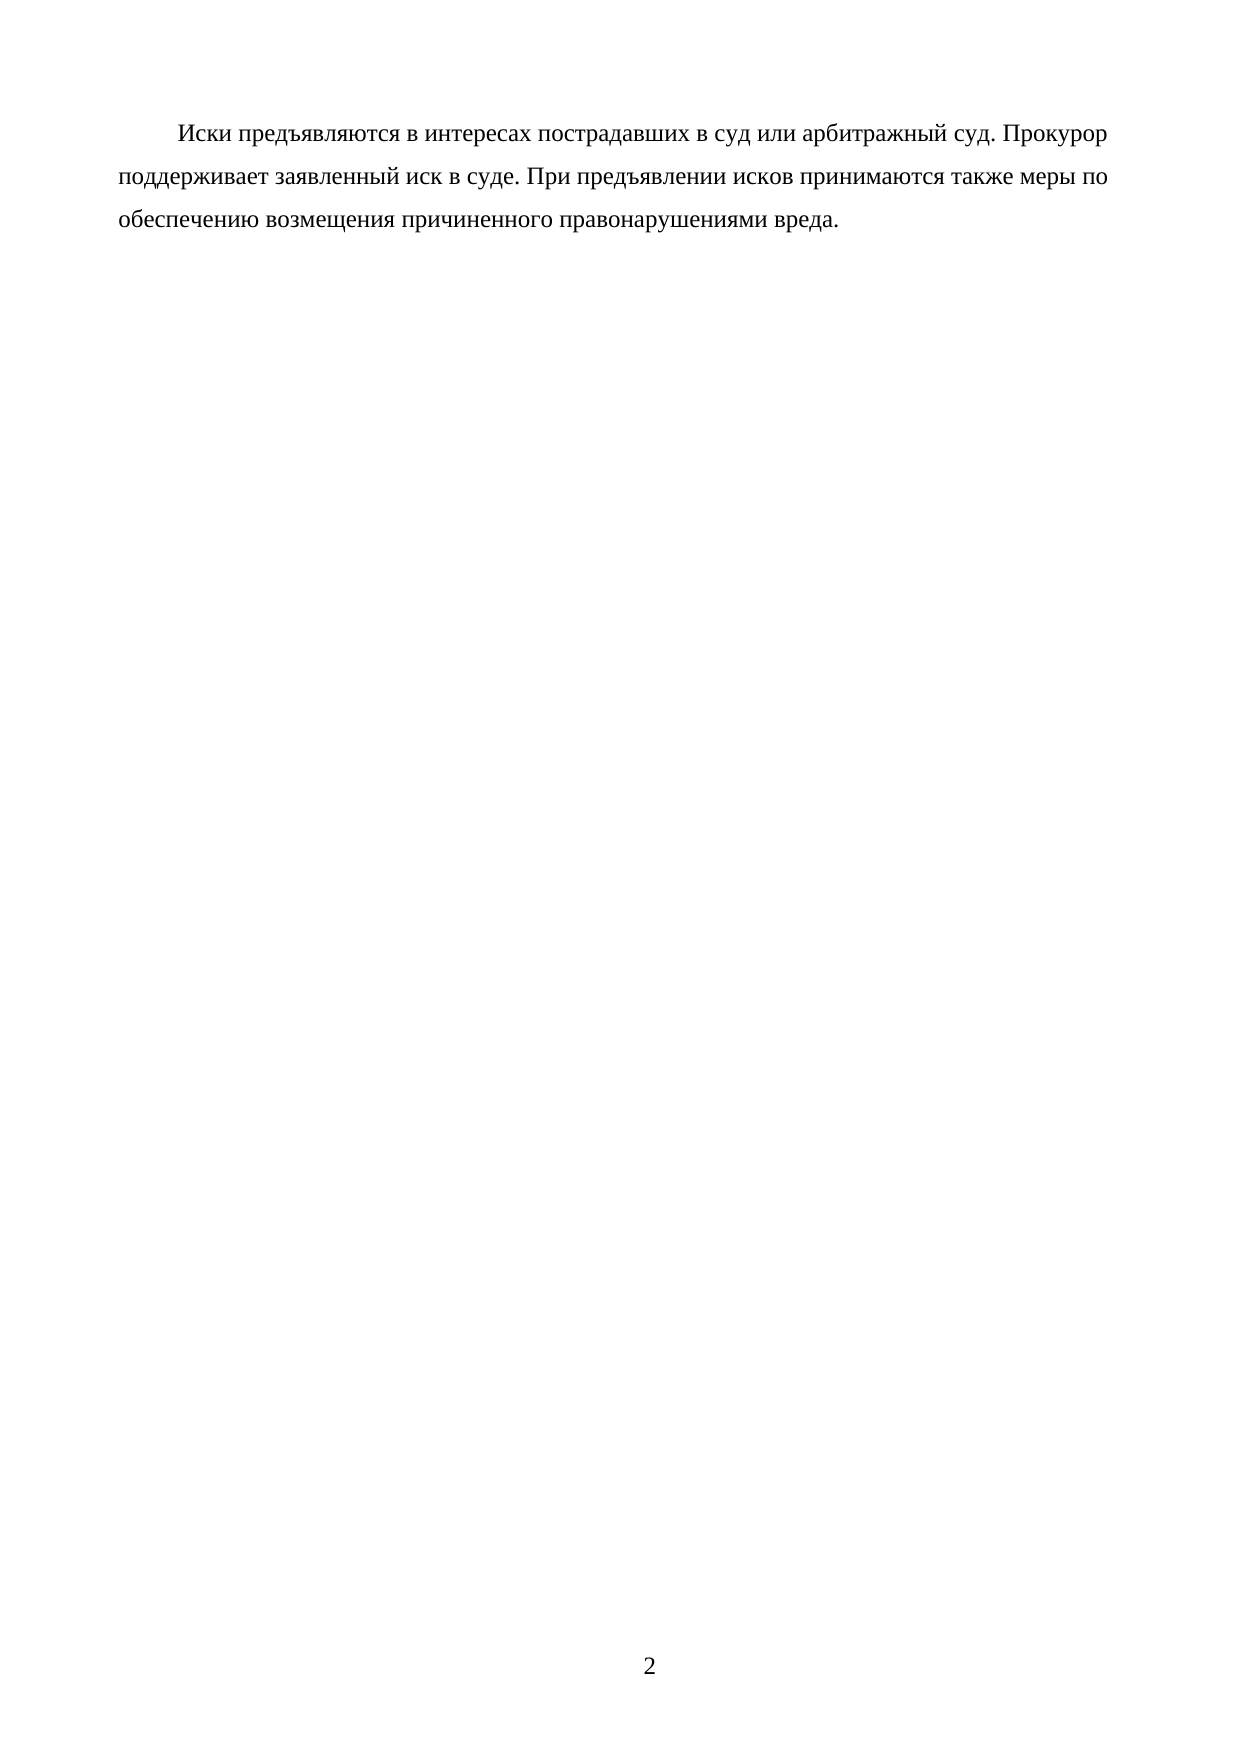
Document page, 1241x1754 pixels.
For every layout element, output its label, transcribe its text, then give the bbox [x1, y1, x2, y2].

text Иски предъявляются в интересах пострадавших в суд или арбитражный суд. Прокурор поддерживает заявленный иск в суде. При предъявлении исков принимаются также меры по обеспечению возмещения причиненного правонарушениями вреда. [118, 118, 1122, 233]
